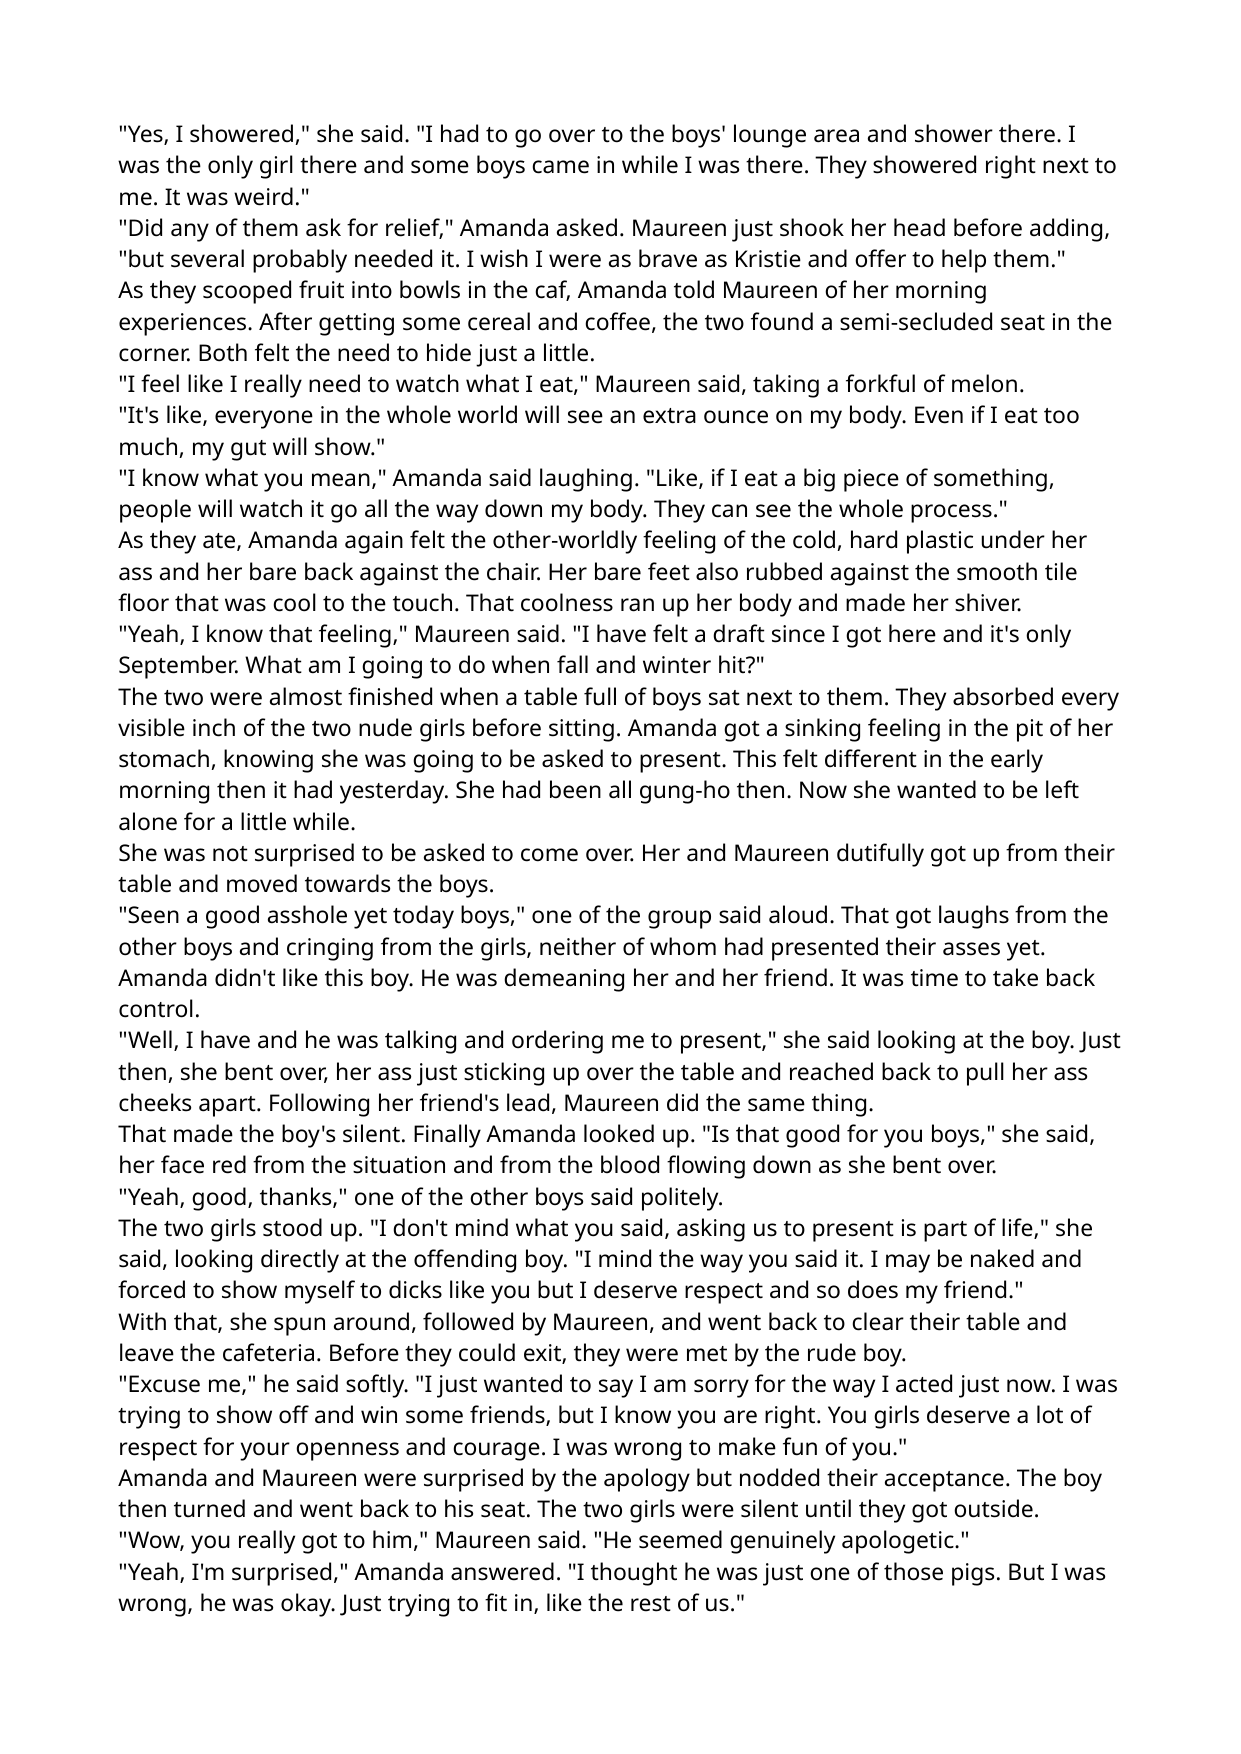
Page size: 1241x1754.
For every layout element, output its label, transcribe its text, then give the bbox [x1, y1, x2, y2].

text "Did any of them ask for relief," Amanda asked. Maureen just shook her head before adding, "but several probably needed it. I wish I were as brave as Kristie and offer to help them." [118, 212, 1122, 274]
text "Excuse me," he said softly. "I just wanted to say I am sorry for the way I acted just now. I was trying to show off and win some friends, but I know you are right. You girls deserve a lot of respect for your openness and courage. I was wrong to make fun of you." [118, 1368, 1122, 1462]
text "Wow, you really got to him," Maureen said. "He seemed genuinely apologetic." [118, 1524, 1122, 1556]
text "Yeah, I'm surprised," Amanda answered. "I thought he was just one of those pigs. But I was wrong, he was okay. Just trying to fit in, like the rest of us." [118, 1556, 1122, 1618]
text The two girls stood up. "I don't mind what you said, asking us to present is part of life," she said, looking directly at the offending boy. "I mind the way you said it. I may be naked and forced to show myself to dicks like you but I deserve respect and so does my friend." [118, 1212, 1122, 1306]
text "I know what you mean," Amanda said laughing. "Like, if I eat a big piece of something, people will watch it go all the way down my body. They can see the whole process." [118, 462, 1122, 524]
text As they ate, Amanda again felt the other-worldly feeling of the cold, hard plastic under her ass and her bare back against the chair. Her bare feet also rubbed against the smooth tile floor that was cool to the touch. That coolness ran up her body and made her shiver. [118, 524, 1122, 618]
text Amanda and Maureen were surprised by the apology but nodded their acceptance. The boy then turned and went back to his seat. The two girls were silent until they got outside. [118, 1462, 1122, 1524]
text "Yeah, I know that feeling," Maureen said. "I have felt a draft since I got here and it's only September. What am I going to do when fall and winter hit?" [118, 618, 1122, 681]
text That made the boy's silent. Finally Amanda looked up. "Is that good for you boys," she said, her face red from the situation and from the blood flowing down as she bent over. [118, 1118, 1122, 1181]
text She was not surprised to be asked to come over. Her and Maureen dutifully got up from their table and moved towards the boys. [118, 837, 1122, 899]
text With that, she spun around, followed by Maureen, and went back to clear their table and leave the cafeteria. Before they could exit, they were met by the rude boy. [118, 1306, 1122, 1368]
text "Well, I have and he was talking and ordering me to present," she said looking at the boy. Just then, she bent over, her ass just sticking up over the table and reached back to pull her ass cheeks apart. Following her friend's lead, Maureen did the same thing. [118, 1024, 1122, 1118]
text As they scooped fruit into bowls in the caf, Amanda told Maureen of her morning experiences. After getting some cereal and coffee, the two found a semi-secluded seat in the corner. Both felt the need to hide just a little. [118, 274, 1122, 368]
text "Yeah, good, thanks," one of the other boys said politely. [118, 1181, 1122, 1212]
text "I feel like I really need to watch what I eat," Maureen said, taking a forkful of melon. "It's like, everyone in the whole world will see an extra ounce on my body. Even if I eat too much, my gut will show." [118, 368, 1122, 462]
text "Yes, I showered," she said. "I had to go over to the boys' lounge area and shower there. I was the only girl there and some boys came in while I was there. They showered right next to me. It was weird." [118, 118, 1122, 212]
text "Seen a good asshole yet today boys," one of the group said aloud. That got laughs from the other boys and cringing from the girls, neither of whom had presented their asses yet. Amanda didn't like this boy. He was demeaning her and her friend. It was time to take back control. [118, 899, 1122, 1024]
text The two were almost finished when a table full of boys sat next to them. They absorbed every visible inch of the two nude girls before sitting. Amanda got a sinking feeling in the pit of her stomach, knowing she was going to be asked to present. This felt different in the early morning then it had yesterday. She had been all gung-ho then. Now she wanted to be left alone for a little while. [118, 681, 1122, 837]
